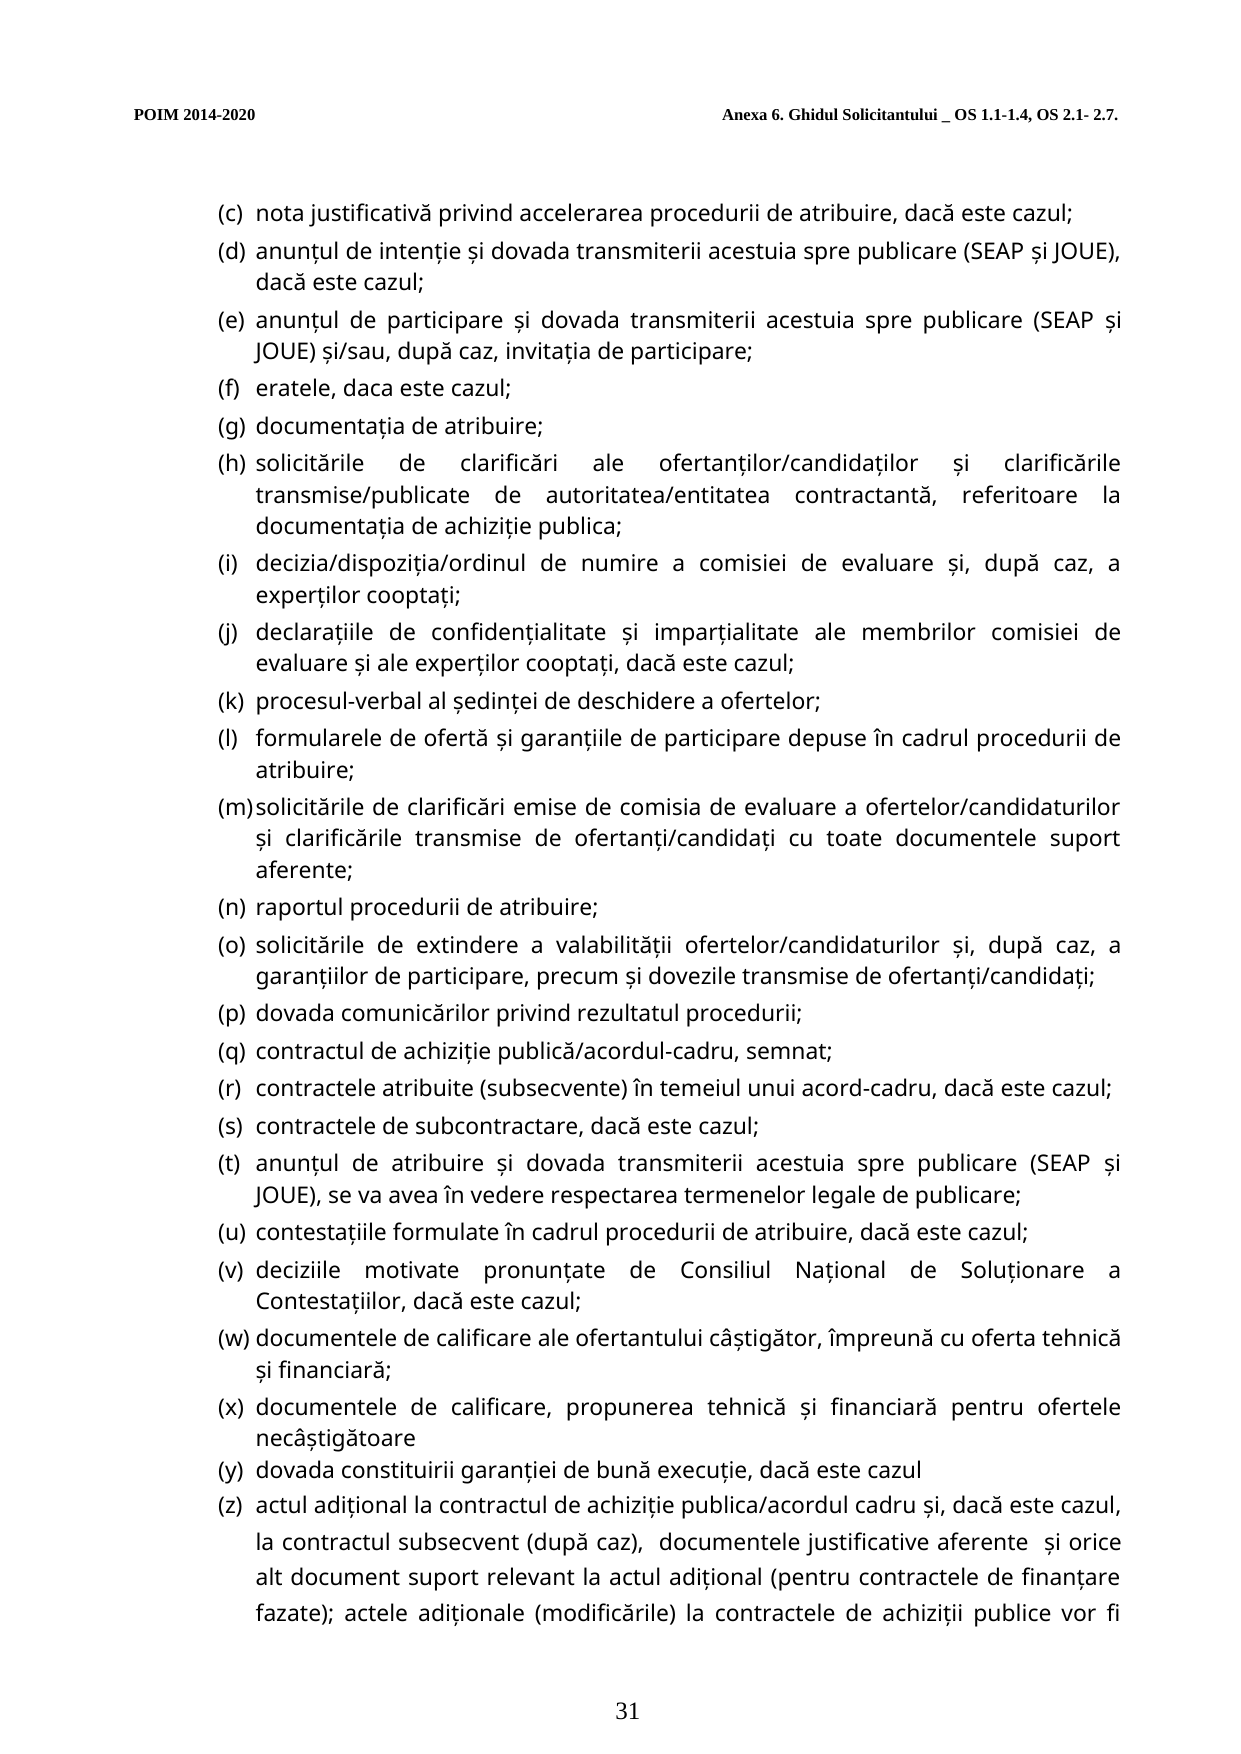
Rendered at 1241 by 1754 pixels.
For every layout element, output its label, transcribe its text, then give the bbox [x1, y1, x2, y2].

list deciziile motivate pronunţate de Consiliul Naţional de Soluţionare a Contestaţiilor, dacă este cazul; [218, 1253, 1122, 1316]
list anunţul de atribuire şi dovada transmiterii acestuia spre publicare (SEAP și JOUE), se va avea în vedere respectarea termenelor legale de publicare; [218, 1147, 1122, 1210]
list declaraţiile de confidenţialitate şi imparţialitate ale membrilor comisiei de evaluare și ale experților cooptați, dacă este cazul; [218, 616, 1122, 678]
list decizia/dispoziţia/ordinul de numire a comisiei de evaluare şi, după caz, a experţilor cooptaţi; [218, 547, 1122, 610]
list solicitările de clarificări emise de comisia de evaluare a ofertelor/candidaturilor şi clarificările transmise de ofertanți/candidați cu toate documentele suport aferente; [218, 791, 1122, 885]
list dovada constituirii garanției de bună execuție, dacă este cazul [218, 1453, 1122, 1485]
list raportul procedurii de atribuire; [218, 891, 1122, 922]
list contractul de achiziţie publică/acordul-cadru, semnat; [218, 1035, 1122, 1066]
list formularele de ofertă și garanțiile de participare depuse în cadrul procedurii de atribuire; [218, 722, 1122, 785]
list contractele atribuite (subsecvente) în temeiul unui acord-cadru, dacă este cazul; [218, 1072, 1122, 1103]
list eratele, daca este cazul; [218, 372, 1122, 403]
list documentaţia de atribuire; [218, 410, 1122, 441]
list procesul-verbal al şedinţei de deschidere a ofertelor; [218, 685, 1122, 716]
list anunţul de participare şi dovada transmiterii acestuia spre publicare (SEAP și JOUE) şi/sau, după caz, invitaţia de participare; [218, 303, 1122, 366]
list solicitările de clarificări ale ofertanților/candidaților şi clarificările transmise/publicate de autoritatea/entitatea contractantă, referitoare la documentația de achiziție publica; [218, 447, 1122, 541]
list contestaţiile formulate în cadrul procedurii de atribuire, dacă este cazul; [218, 1216, 1122, 1247]
list anunţul de intenţie şi dovada transmiterii acestuia spre publicare (SEAP și JOUE), dacă este cazul; [218, 235, 1122, 297]
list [218, 1489, 1122, 1628]
list documentele de calificare ale ofertantului câștigător, împreună cu oferta tehnică și financiară; [218, 1322, 1122, 1385]
list dovada comunicărilor privind rezultatul procedurii; [218, 997, 1122, 1028]
list solicitările de extindere a valabilității ofertelor/candidaturilor și, după caz, a garanțiilor de participare, precum și dovezile transmise de ofertanți/candidați; [218, 928, 1122, 991]
list nota justificativă privind accelerarea procedurii de atribuire, dacă este cazul; [218, 197, 1122, 228]
list documentele de calificare, propunerea tehnică și financiară pentru ofertele necâștigătoare [218, 1391, 1122, 1453]
list contractele de subcontractare, dacă este cazul; [218, 1110, 1122, 1141]
